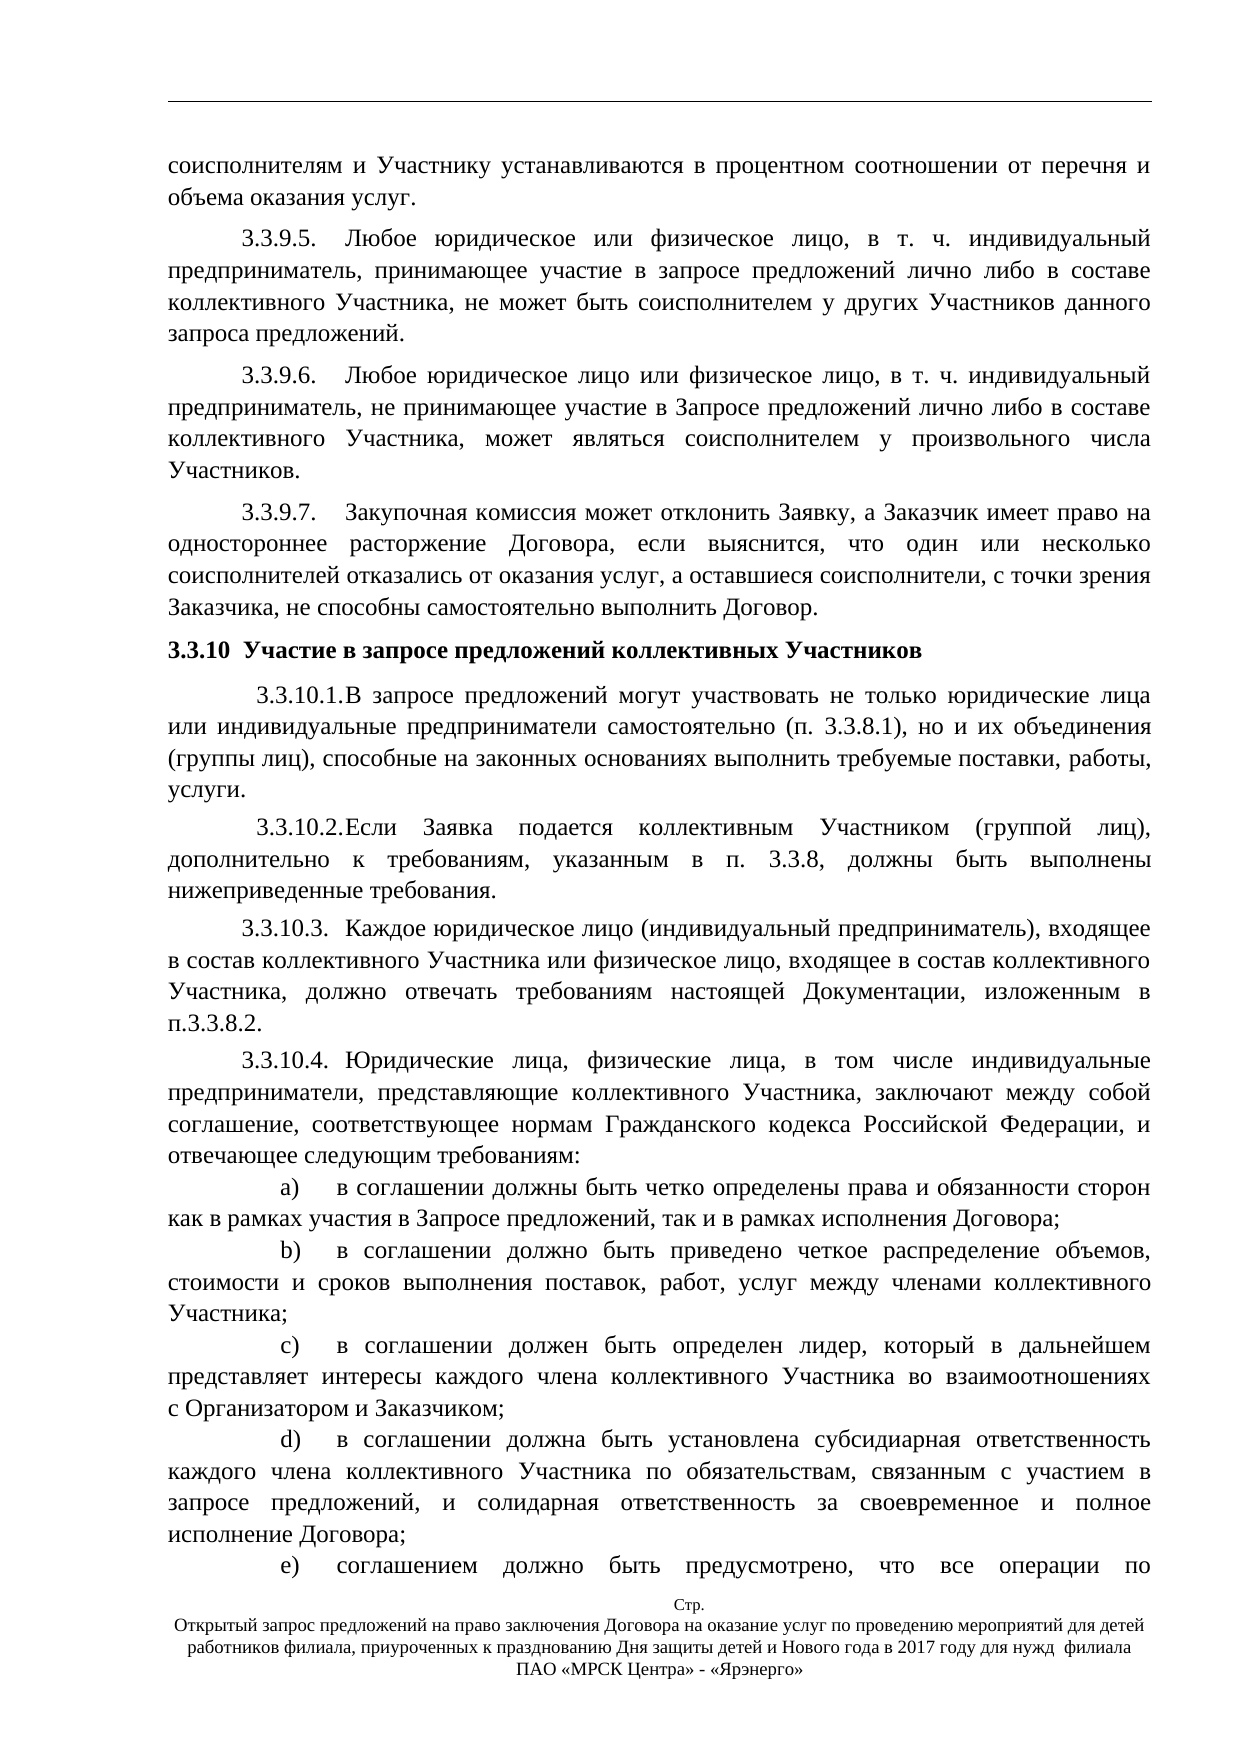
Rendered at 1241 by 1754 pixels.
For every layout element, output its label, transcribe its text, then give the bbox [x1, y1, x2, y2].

list Если Заявка подается коллективным Участником (группой лиц), дополнительно к требованиям, указанным в п. 3.3.8, должны быть выполнены нижеприведенные требования. [168, 812, 1152, 904]
list В запросе предложений могут участвовать не только юридические лица или индивидуальные предприниматели самостоятельно (п. 3.3.8.1), но и их объединения (группы лиц), способные на законных основаниях выполнить требуемые поставки, работы, услуги. [168, 680, 1152, 803]
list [168, 150, 1152, 210]
list в соглашении должен быть определен лидер, который в дальнейшем представляет интересы каждого члена коллективного Участника во взаимоотношениях с Организатором и Заказчиком; [168, 1330, 1152, 1422]
list в соглашении должны быть четко определены права и обязанности сторон как в рамках участия в Запросе предложений, так и в рамках исполнения Договора; [168, 1172, 1152, 1232]
subtitle Участие в запросе предложений коллективных Участников [168, 636, 1152, 664]
list в соглашении должно быть приведено четкое распределение объемов, стоимости и сроков выполнения поставок, работ, услуг между членами коллективного Участника; [168, 1235, 1152, 1327]
list Любое юридическое лицо или физическое лицо, в т. ч. индивидуальный предприниматель, не принимающее участие в Запросе предложений лично либо в составе коллективного Участника, может являться соисполнителем у произвольного числа Участников. [168, 360, 1152, 484]
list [168, 1551, 1152, 1579]
list Любое юридическое или физическое лицо, в т. ч. индивидуальный предприниматель, принимающее участие в запросе предложений лично либо в составе коллективного Участника, не может быть соисполнителем у других Участников данного запроса предложений. [168, 223, 1152, 347]
list Каждое юридическое лицо (индивидуальный предприниматель), входящее в состав коллективного Участника или физическое лицо, входящее в состав коллективного Участника, должно отвечать требованиям настоящей Документации, изложенным в п.3.3.8.2. [168, 913, 1152, 1037]
list Закупочная комиссия может отклонить Заявку, а Заказчик имеет право на одностороннее расторжение Договора, если выяснится, что один или несколько соисполнителей отказались от оказания услуг, а оставшиеся соисполнители, с точки зрения Заказчика, не способны самостоятельно выполнить Договор. [168, 497, 1152, 620]
list в соглашении должна быть установлена субсидиарная ответственность каждого члена коллективного Участника по обязательствам, связанным с участием в запросе предложений, и солидарная ответственность за своевременное и полное исполнение Договора; [168, 1424, 1152, 1548]
list Юридические лица, физические лица, в том числе индивидуальные предприниматели, представляющие коллективного Участника, заключают между собой соглашение, соответствующее нормам Гражданского кодекса Российской Федерации, и отвечающее следующим требованиям: [168, 1046, 1152, 1169]
